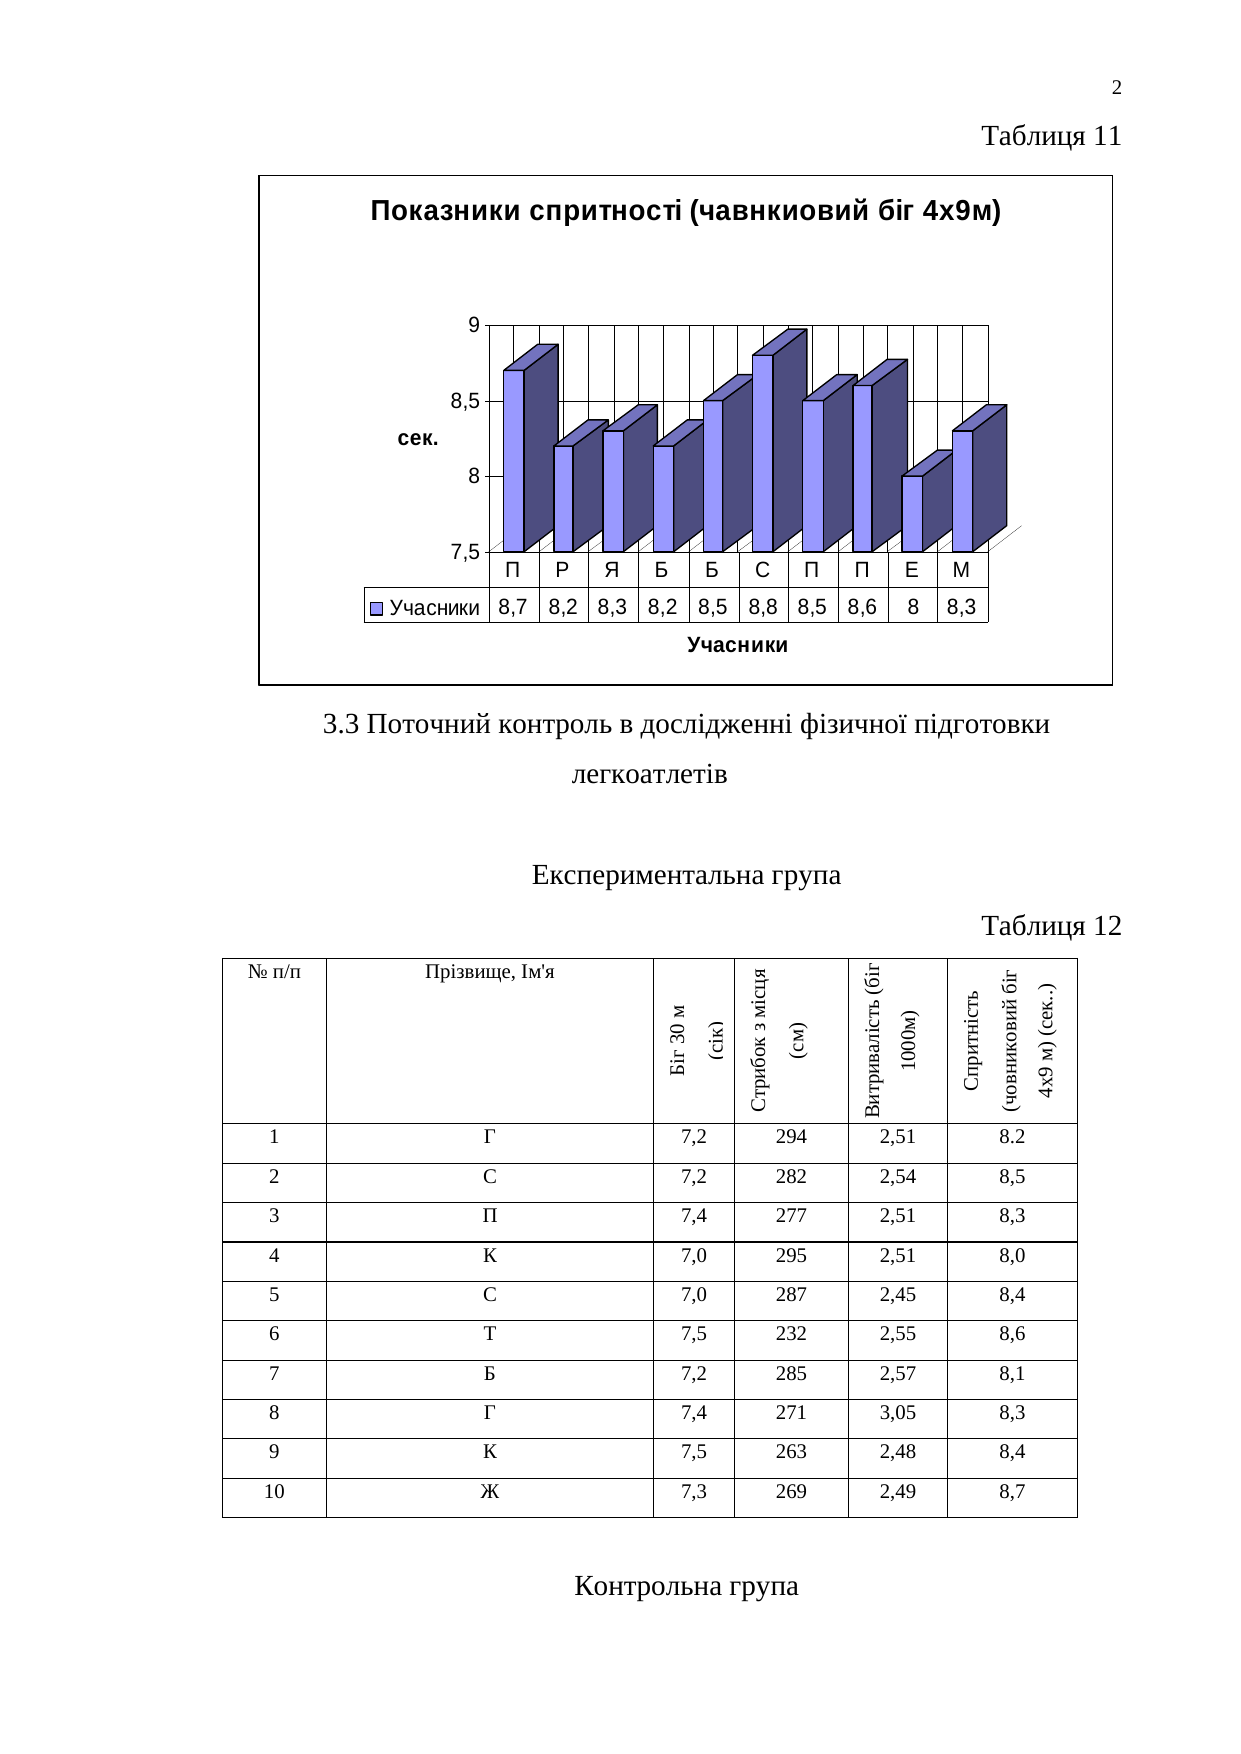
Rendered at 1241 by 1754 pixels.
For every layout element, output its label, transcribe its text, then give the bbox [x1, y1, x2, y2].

table_cell 285 [735, 1361, 848, 1399]
table_cell 7,0 [654, 1282, 734, 1320]
table_cell 3 [223, 1203, 326, 1241]
table_cell С [327, 1164, 653, 1202]
table_header Витривалість (біг 1000м) (хв., сек.) [849, 959, 947, 1123]
text Таблиця 12 [177, 908, 1122, 941]
table_cell К [327, 1243, 653, 1281]
table_cell 232 [735, 1321, 848, 1359]
table_header Біг (сік) [654, 959, 734, 1123]
table_cell 282 [735, 1164, 848, 1202]
table_cell Ж [327, 1479, 653, 1517]
table_cell Г [327, 1400, 653, 1438]
text Експериментальна група [177, 857, 1122, 891]
table_cell 8,4 [948, 1439, 1077, 1478]
table_cell Т [327, 1321, 653, 1359]
table_cell 7,2 [654, 1361, 734, 1399]
table_cell 7 [223, 1361, 326, 1399]
table_cell 295 [735, 1243, 848, 1281]
table_cell 269 [735, 1479, 848, 1517]
table_cell 2 [223, 1164, 326, 1202]
table_cell Г [327, 1124, 653, 1163]
table_header Прізвище, Ім'я [327, 959, 653, 1123]
table_cell 7,3 [654, 1479, 734, 1517]
text Таблиця 11 [177, 118, 1122, 152]
table_cell 8.2 [948, 1124, 1077, 1163]
table_cell 271 [735, 1400, 848, 1438]
table_cell 7,2 [654, 1124, 734, 1163]
table_header № п/п [223, 959, 326, 1123]
table_cell 8,1 [948, 1361, 1077, 1399]
table_cell 6 [223, 1321, 326, 1359]
table_cell 8,0 [948, 1243, 1077, 1281]
table_cell 8,4 [948, 1282, 1077, 1320]
table_cell К [327, 1439, 653, 1478]
table_cell 2,51 [849, 1243, 947, 1281]
table_cell 8,3 [948, 1203, 1077, 1241]
table_cell 9 [223, 1439, 326, 1478]
text Контрольна група [177, 1568, 1122, 1602]
table_cell 2,51 [849, 1203, 947, 1241]
table_cell 294 [735, 1124, 848, 1163]
table_cell 2,49 [849, 1479, 947, 1517]
table_cell Б [327, 1361, 653, 1399]
table_header Спритність (човниковий біг 4х9 м) (сек..) [948, 959, 1077, 1123]
table_cell 2,51 [849, 1124, 947, 1163]
text 3.3 Поточний контроль в дослідженні фізичної підготовки легкоатлетів [177, 706, 1122, 790]
table_cell 263 [735, 1439, 848, 1478]
table_cell 2,57 [849, 1361, 947, 1399]
table_cell 2,48 [849, 1439, 947, 1478]
table_cell П [327, 1203, 653, 1241]
table_cell 2,45 [849, 1282, 947, 1320]
table_cell 2,55 [849, 1321, 947, 1359]
table_cell 4 [223, 1243, 326, 1281]
table_cell 287 [735, 1282, 848, 1320]
table_cell 3,05 [849, 1400, 947, 1438]
table_cell 8,5 [948, 1164, 1077, 1202]
table_header Стрибок з місця (см) [735, 959, 848, 1123]
table_cell 8,7 [948, 1479, 1077, 1517]
table_cell 8,6 [948, 1321, 1077, 1359]
table_cell 8 [223, 1400, 326, 1438]
table_cell 7,5 [654, 1439, 734, 1478]
table_cell 1 [223, 1124, 326, 1163]
table_cell С [327, 1282, 653, 1320]
table_cell 8,3 [948, 1400, 1077, 1438]
table_cell 277 [735, 1203, 848, 1241]
table_cell 7,5 [654, 1321, 734, 1359]
table_cell 7,4 [654, 1400, 734, 1438]
table_cell 2,54 [849, 1164, 947, 1202]
table_cell 7,2 [654, 1164, 734, 1202]
table_cell 5 [223, 1282, 326, 1320]
table_cell 10 [223, 1479, 326, 1517]
table_cell 7,0 [654, 1243, 734, 1281]
table_cell 7,4 [654, 1203, 734, 1241]
